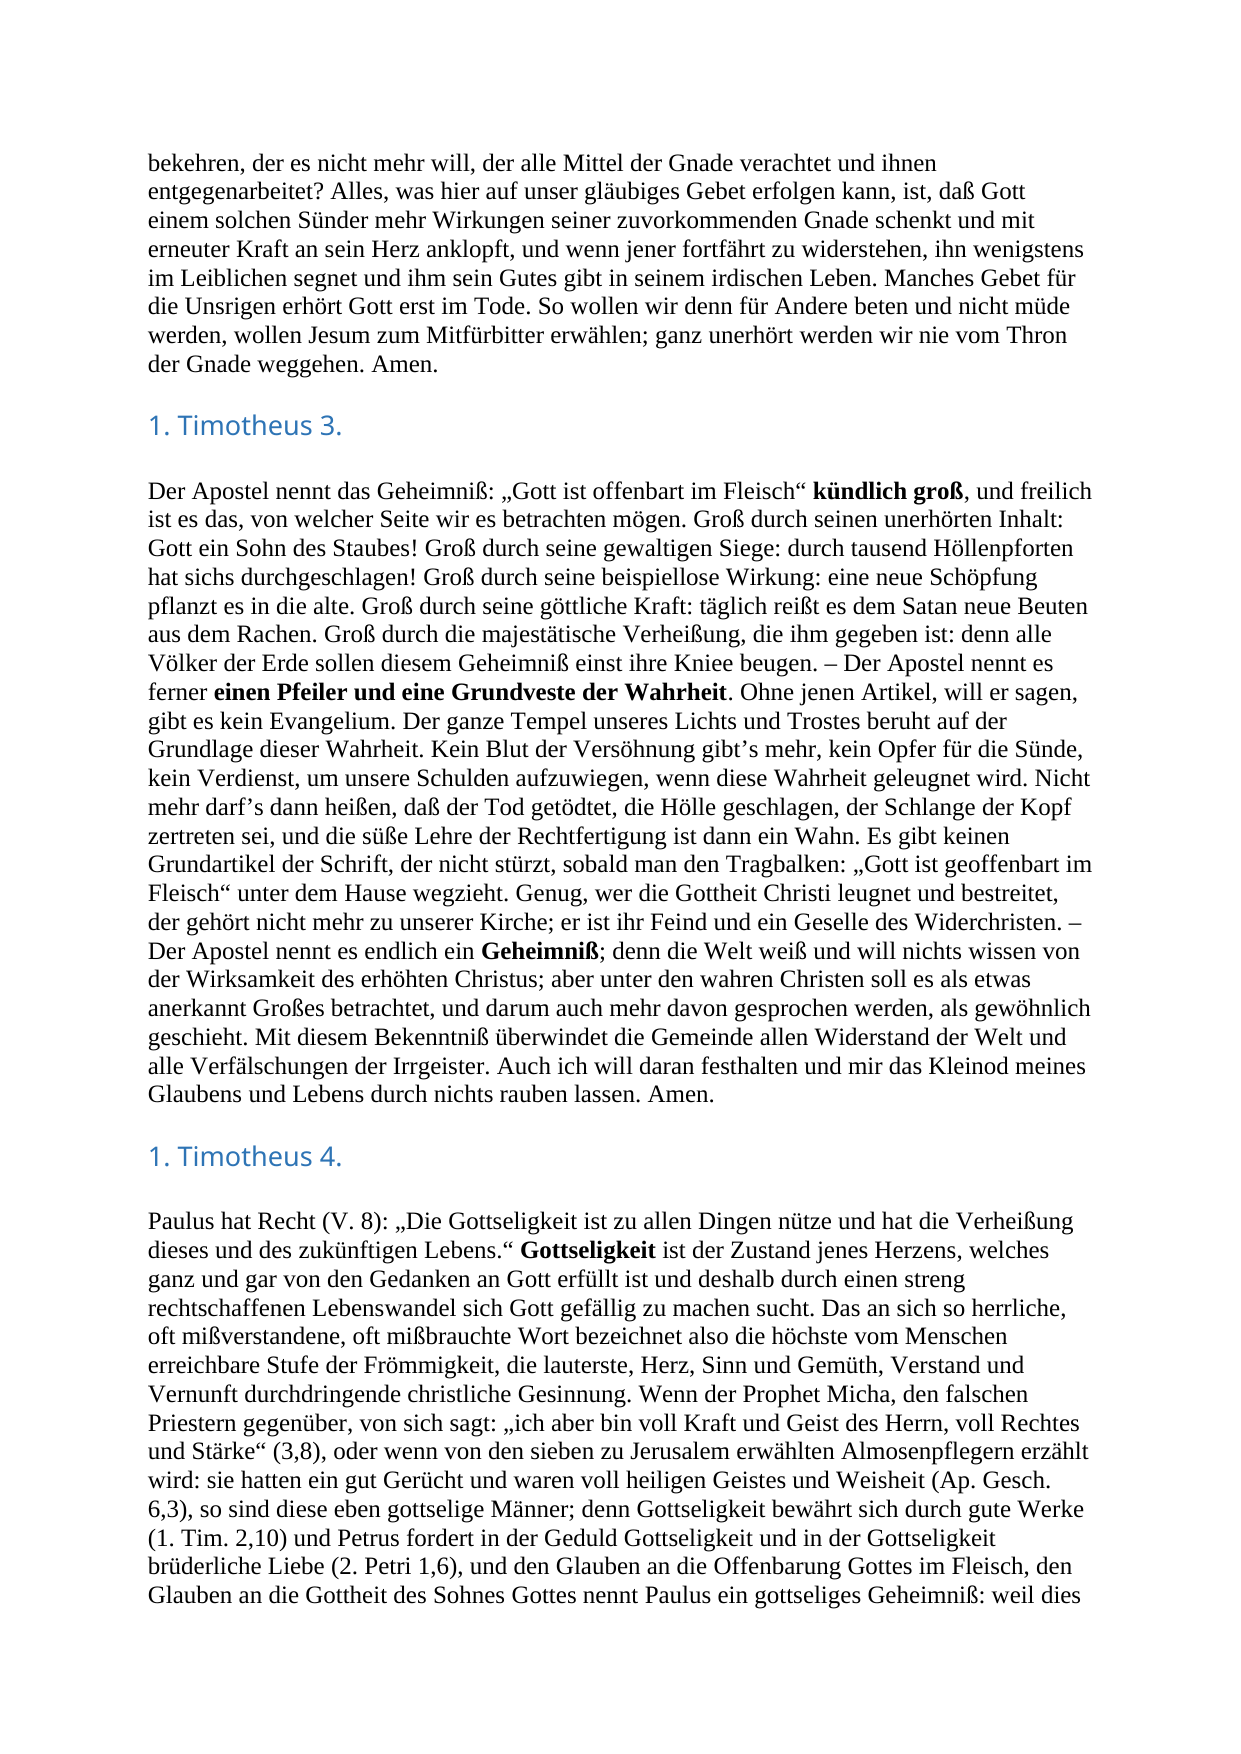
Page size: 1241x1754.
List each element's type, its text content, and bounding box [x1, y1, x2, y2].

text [148, 148, 1093, 378]
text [148, 1206, 1093, 1609]
subtitle 1. Timotheus 3. [148, 407, 1093, 444]
subtitle 1. Timotheus 4. [148, 1137, 1093, 1174]
text Der Apostel nennt das Geheimniß: „Gott ist offenbart im Fleisch“ kündlich groß, und freilich ist es das, von welcher Seite wir es betrachten mögen. Groß durch seinen unerhörten Inhalt: Gott ein Sohn des Staubes! Groß durch seine gewaltigen Siege: durch tausend Höllenpforten hat sichs durchgeschlagen! Groß durch seine beispiellose Wirkung: eine neue Schöpfung pflanzt es in die alte. Groß durch seine göttliche Kraft: täglich reißt es dem Satan neue Beuten aus dem Rachen. Groß durch die majestätische Verheißung, die ihm gegeben ist: denn alle Völker der Erde sollen diesem Geheimniß einst ihre Kniee beugen. – Der Apostel nennt es ferner einen Pfeiler und eine Grundveste der Wahrheit. Ohne jenen Artikel, will er sagen, gibt es kein Evangelium. Der ganze Tempel unseres Lichts und Trostes beruht auf der Grundlage dieser Wahrheit. Kein Blut der Versöhnung gibt’s mehr, kein Opfer für die Sünde, kein Verdienst, um unsere Schulden aufzuwiegen, wenn diese Wahrheit geleugnet wird. Nicht mehr darf’s dann heißen, daß der Tod getödtet, die Hölle geschlagen, der Schlange der Kopf zertreten sei, und die süße Lehre der Rechtfertigung ist dann ein Wahn. Es gibt keinen Grundartikel der Schrift, der nicht stürzt, sobald man den Tragbalken: „Gott ist geoffenbart im Fleisch“ unter dem Hause wegzieht. Genug, wer die Gottheit Christi leugnet und bestreitet, der gehört nicht mehr zu unserer Kirche; er ist ihr Feind und ein Geselle des Widerchristen. – Der Apostel nennt es endlich ein Geheimniß; denn die Welt weiß und will nichts wissen von der Wirksamkeit des erhöhten Christus; aber unter den wahren Christen soll es als etwas anerkannt Großes betrachtet, und darum auch mehr davon gesprochen werden, als gewöhnlich geschieht. Mit diesem Bekenntniß überwindet die Gemeinde allen Widerstand der Welt und alle Verfälschungen der Irrgeister. Auch ich will daran festhalten und mir das Kleinod meines Glaubens und Lebens durch nichts rauben lassen. Amen. [148, 476, 1093, 1108]
